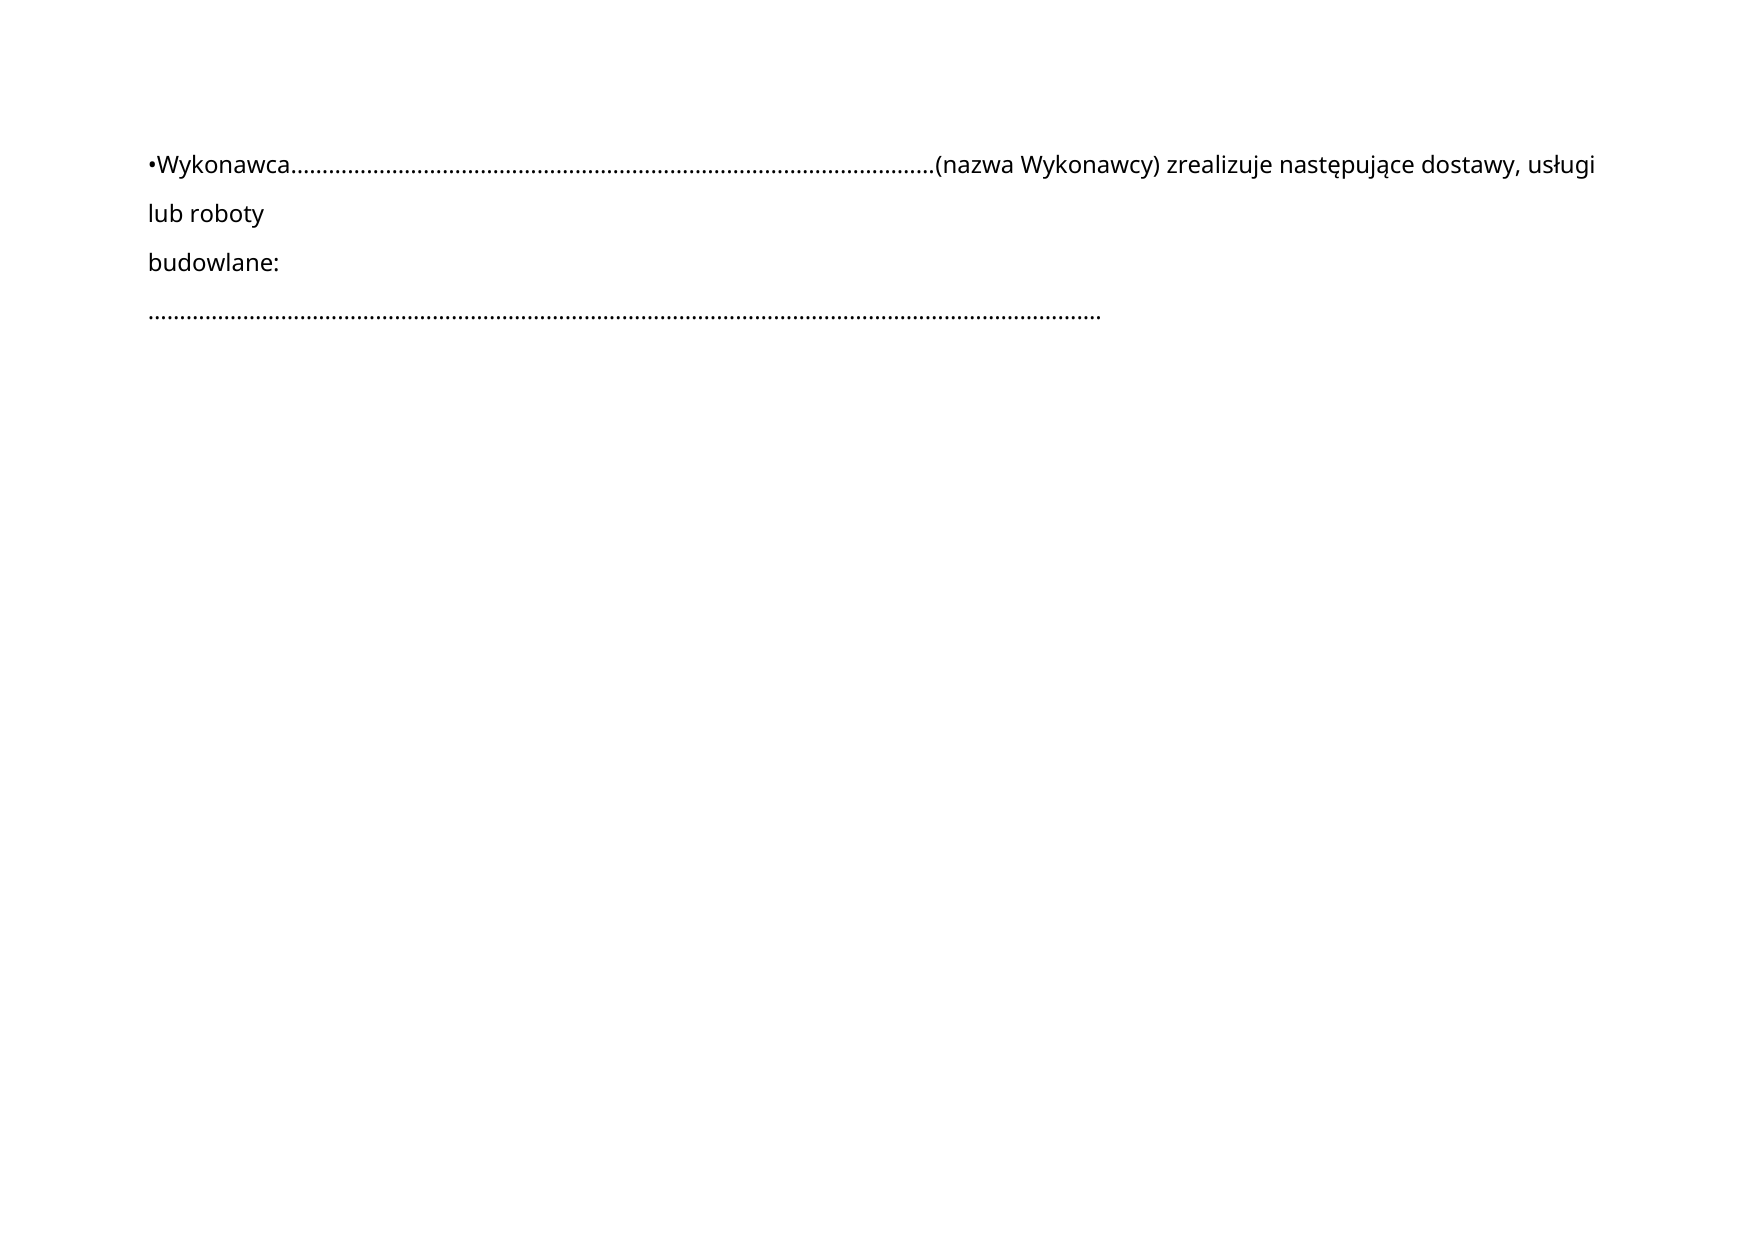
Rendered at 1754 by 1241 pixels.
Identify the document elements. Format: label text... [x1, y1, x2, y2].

text budowlane: [148, 245, 1606, 278]
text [148, 294, 1606, 327]
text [148, 148, 1606, 229]
